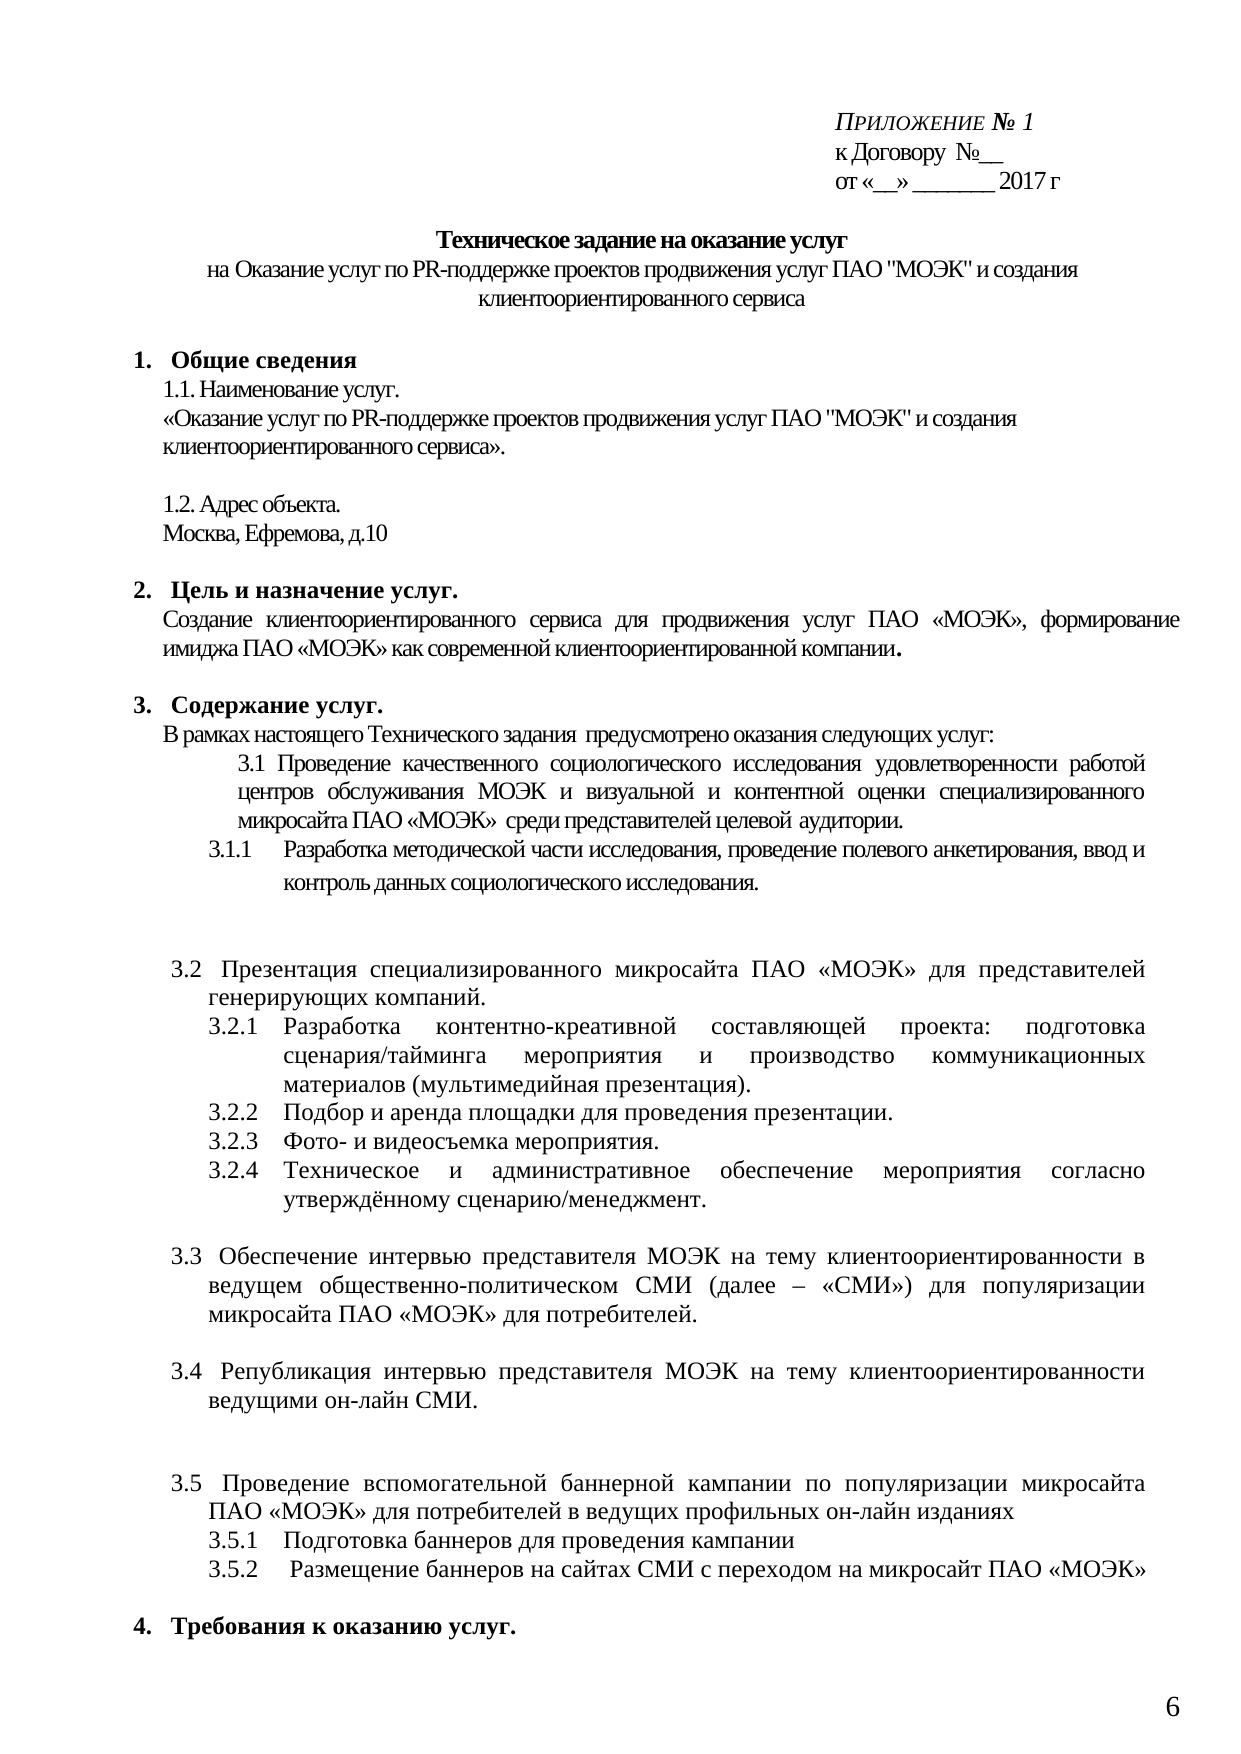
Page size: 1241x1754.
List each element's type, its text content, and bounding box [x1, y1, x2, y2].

text «Оказание услуг по PR-поддержке проектов продвижения услуг ПАО "МОЭК" и создания клиентоориентированного сервиса». [162, 403, 1181, 460]
subtitle Приложение № 1 [835, 107, 1181, 137]
list Проведение вспомогательной баннерной кампании по популяризации микросайта ПАО «МОЭК» для потребителей в ведущих профильных он-лайн изданиях [171, 1468, 1146, 1525]
text к Договору №__ [835, 137, 1181, 166]
list Техническое и административное обеспечение мероприятия согласно утверждённому сценарию/менеджмент. [208, 1155, 1146, 1212]
list Требования к оказанию услуг. [133, 1611, 1181, 1640]
text Москва, Ефремова, д.10 [103, 518, 1146, 546]
text 3.1 Проведение качественного социологического исследования удовлетворенности работой центров обслуживания МОЭК и визуальной и контентной оценки специализированного микросайта ПАО «МОЭК» среди представителей целевой аудитории. [237, 748, 1146, 834]
list Цель и назначение услуг. [133, 575, 1181, 604]
list Обеспечение интервью представителя МОЭК на тему клиентоориентированности в ведущем общественно-политическом СМИ (далее – «СМИ») для популяризации микросайта ПАО «МОЭК» для потребителей. [171, 1241, 1146, 1327]
text Создание клиентоориентированного сервиса для продвижения услуг ПАО «МОЭК», формирование имиджа ПАО «МОЭК» как современной клиентоориентированной компании. [162, 604, 1181, 661]
list Разработка методической части исследования, проведение полевого анкетирования, ввод и контроль данных социологического исследования. [208, 834, 1146, 896]
text В рамках настоящего Технического задания предусмотрено оказания следующих услуг: [162, 719, 1146, 748]
list Подготовка баннеров для проведения кампании [208, 1525, 1181, 1554]
list Содержание услуг. [133, 690, 1181, 719]
text на Оказание услуг по PR-поддержке проектов продвижения услуг ПАО "МОЭК" и создания клиентоориентированного сервиса [103, 254, 1181, 312]
list Подбор и аренда площадки для проведения презентации. [208, 1097, 1146, 1126]
list Размещение баннеров на сайтах СМИ с переходом на микросайт ПАО «МОЭК» [208, 1554, 1181, 1583]
list Разработка контентно-креативной составляющей проекта: подготовка сценария/тайминга мероприятия и производство коммуникационных материалов (мультимедийная презентация). [208, 1011, 1146, 1097]
text 1.1. Наименование услуг. [103, 374, 1181, 403]
text от «__» _______ 2017 г [835, 166, 1181, 195]
list Фото- и видеосъемка мероприятия. [208, 1126, 1146, 1155]
text 1.2. Адрес объекта. [103, 489, 1146, 518]
text Техническое задание на оказание услуг [103, 224, 1181, 254]
list Презентация специализированного микросайта ПАО «МОЭК» для представителей генерирующих компаний. [171, 954, 1146, 1011]
list Общие сведения [133, 345, 1181, 374]
list Републикация интервью представителя МОЭК на тему клиентоориентированности ведущими он-лайн СМИ. [171, 1356, 1146, 1414]
